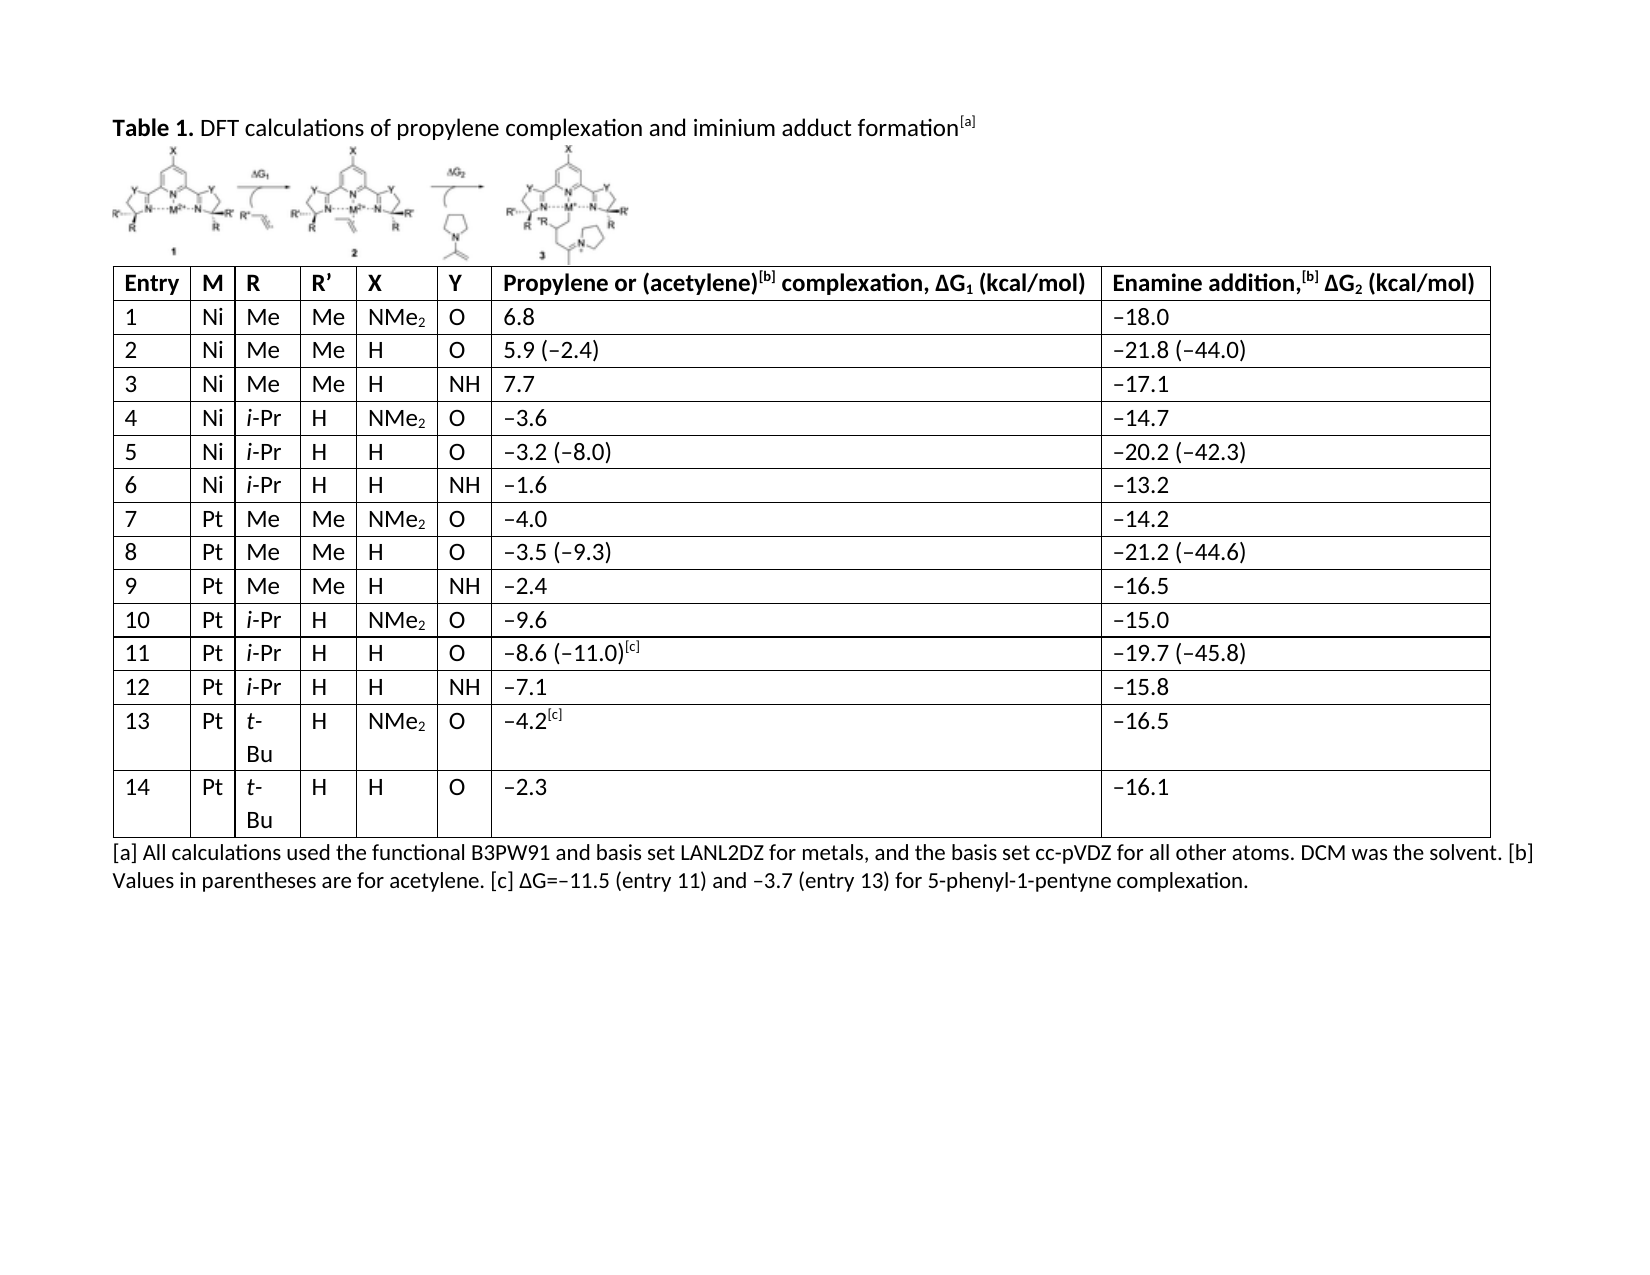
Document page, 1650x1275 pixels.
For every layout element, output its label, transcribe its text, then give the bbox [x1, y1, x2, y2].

table_cell –2.4 [492, 570, 1101, 603]
table_cell H [357, 570, 437, 603]
table_cell O [438, 638, 491, 670]
table_cell O [438, 335, 491, 367]
table_cell Pt [191, 771, 234, 837]
table_cell –3.5 (–9.3) [492, 537, 1101, 569]
table_cell NH [438, 671, 491, 704]
table_cell 14 [114, 771, 190, 837]
table_cell O [438, 301, 491, 334]
table_cell H [301, 402, 356, 434]
table_cell H [301, 469, 356, 502]
table_cell O [438, 771, 491, 837]
table_cell Ni [191, 469, 234, 502]
table_cell Me [301, 301, 356, 334]
table_cell t-Bu [236, 705, 300, 770]
table_cell –17.1 [1102, 368, 1490, 401]
table_cell 1 [114, 301, 190, 334]
table_cell –15.8 [1102, 671, 1490, 704]
table_cell –19.7 (–45.8) [1102, 638, 1490, 670]
table_cell NH [438, 469, 491, 502]
table_cell O [438, 402, 491, 434]
table_cell 5 [114, 436, 190, 468]
table_cell Ni [191, 301, 234, 334]
table_cell H [301, 604, 356, 636]
table_cell i-Pr [236, 638, 300, 670]
table_cell –14.7 [1102, 402, 1490, 434]
table_cell H [357, 368, 437, 401]
table_cell 2 [114, 335, 190, 367]
table_cell H [357, 771, 437, 837]
table_cell –4.0 [492, 503, 1101, 536]
table_cell O [438, 604, 491, 636]
table_cell H [301, 638, 356, 670]
table_cell –16.5 [1102, 705, 1490, 770]
table_cell 12 [114, 671, 190, 704]
table_cell 6 [114, 469, 190, 502]
table_cell –4.2[c] [492, 705, 1101, 770]
table_cell –1.6 [492, 469, 1101, 502]
table_cell Me [236, 301, 300, 334]
text Table 1. DFT calculations of propylene complexation and iminium adduct formation[a] [112, 112, 1537, 143]
table_header Entry [114, 267, 190, 300]
table_cell Pt [191, 570, 234, 603]
table_header Enamine addition,[b] ΔG2 (kcal/mol) [1102, 267, 1490, 300]
table_cell 8 [114, 537, 190, 569]
table_cell NMe2 [357, 705, 437, 770]
table_cell –18.0 [1102, 301, 1490, 334]
table_header Propylene or (acetylene)[b] complexation, ΔG1 (kcal/mol) [492, 267, 1101, 300]
table_cell –21.8 (–44.0) [1102, 335, 1490, 367]
table_cell Pt [191, 537, 234, 569]
table_cell –2.3 [492, 771, 1101, 837]
text [a] All calculations used the functional B3PW91 and basis set LANL2DZ for metals, and the basis set cc-pVDZ for all other atoms. DCM was the solvent. [b] Values in parentheses are for acetylene. [c] ΔG=–11.5 (entry 11) and –3.7 (entry 13) for 5-phenyl-1-pentyne complexation. [112, 838, 1537, 894]
table_cell –20.2 (–42.3) [1102, 436, 1490, 468]
table_cell –16.5 [1102, 570, 1490, 603]
table_cell i-Pr [236, 436, 300, 468]
table_cell –9.6 [492, 604, 1101, 636]
table_cell 13 [114, 705, 190, 770]
table_cell Pt [191, 503, 234, 536]
table_cell Me [236, 537, 300, 569]
table_cell H [301, 671, 356, 704]
table_cell NMe2 [357, 402, 437, 434]
table_header X [357, 267, 437, 300]
table_cell t-Bu [236, 771, 300, 837]
table_header Y [438, 267, 491, 300]
table_cell 3 [114, 368, 190, 401]
table_cell –8.6 (–11.0)[c] [492, 638, 1101, 670]
table_cell Me [236, 368, 300, 401]
table_cell –14.2 [1102, 503, 1490, 536]
table_cell 9 [114, 570, 190, 603]
table_cell H [357, 469, 437, 502]
table_cell Ni [191, 402, 234, 434]
table_cell H [357, 638, 437, 670]
table_cell i-Pr [236, 469, 300, 502]
table_cell Me [301, 537, 356, 569]
table_header R [236, 267, 300, 300]
table_cell O [438, 705, 491, 770]
table_cell Me [301, 503, 356, 536]
table_cell H [357, 537, 437, 569]
table_cell NMe2 [357, 301, 437, 334]
table_cell O [438, 537, 491, 569]
table_cell Me [301, 368, 356, 401]
table_cell H [357, 436, 437, 468]
table_cell O [438, 503, 491, 536]
table_cell Ni [191, 335, 234, 367]
table_cell O [438, 436, 491, 468]
table_cell –13.2 [1102, 469, 1490, 502]
table_cell NH [438, 570, 491, 603]
table_cell i-Pr [236, 671, 300, 704]
table_cell NMe2 [357, 604, 437, 636]
table_cell Pt [191, 604, 234, 636]
table_cell –3.2 (–8.0) [492, 436, 1101, 468]
table_cell 5.9 (–2.4) [492, 335, 1101, 367]
table_cell 11 [114, 638, 190, 670]
picture [112, 145, 629, 265]
table_cell –7.1 [492, 671, 1101, 704]
table_cell 10 [114, 604, 190, 636]
table_cell –3.6 [492, 402, 1101, 434]
table_cell H [357, 335, 437, 367]
table_cell Me [236, 335, 300, 367]
table_cell 7 [114, 503, 190, 536]
table_cell –16.1 [1102, 771, 1490, 837]
table_cell H [357, 671, 437, 704]
table_cell Me [236, 570, 300, 603]
table_cell –21.2 (–44.6) [1102, 537, 1490, 569]
table_cell i-Pr [236, 604, 300, 636]
table_cell Pt [191, 705, 234, 770]
table_cell 4 [114, 402, 190, 434]
table_cell Pt [191, 671, 234, 704]
table_cell Ni [191, 368, 234, 401]
table_cell H [301, 436, 356, 468]
table_cell H [301, 705, 356, 770]
table_cell NMe2 [357, 503, 437, 536]
table_cell –15.0 [1102, 604, 1490, 636]
table_header M [191, 267, 234, 300]
table_cell NH [438, 368, 491, 401]
table_cell Pt [191, 638, 234, 670]
table_cell 6.8 [492, 301, 1101, 334]
table_cell Me [236, 503, 300, 536]
table_cell Ni [191, 436, 234, 468]
table_cell Me [301, 570, 356, 603]
table_cell Me [301, 335, 356, 367]
table_header R’ [301, 267, 356, 300]
table_cell H [301, 771, 356, 837]
table_cell i-Pr [236, 402, 300, 434]
table_cell 7.7 [492, 368, 1101, 401]
